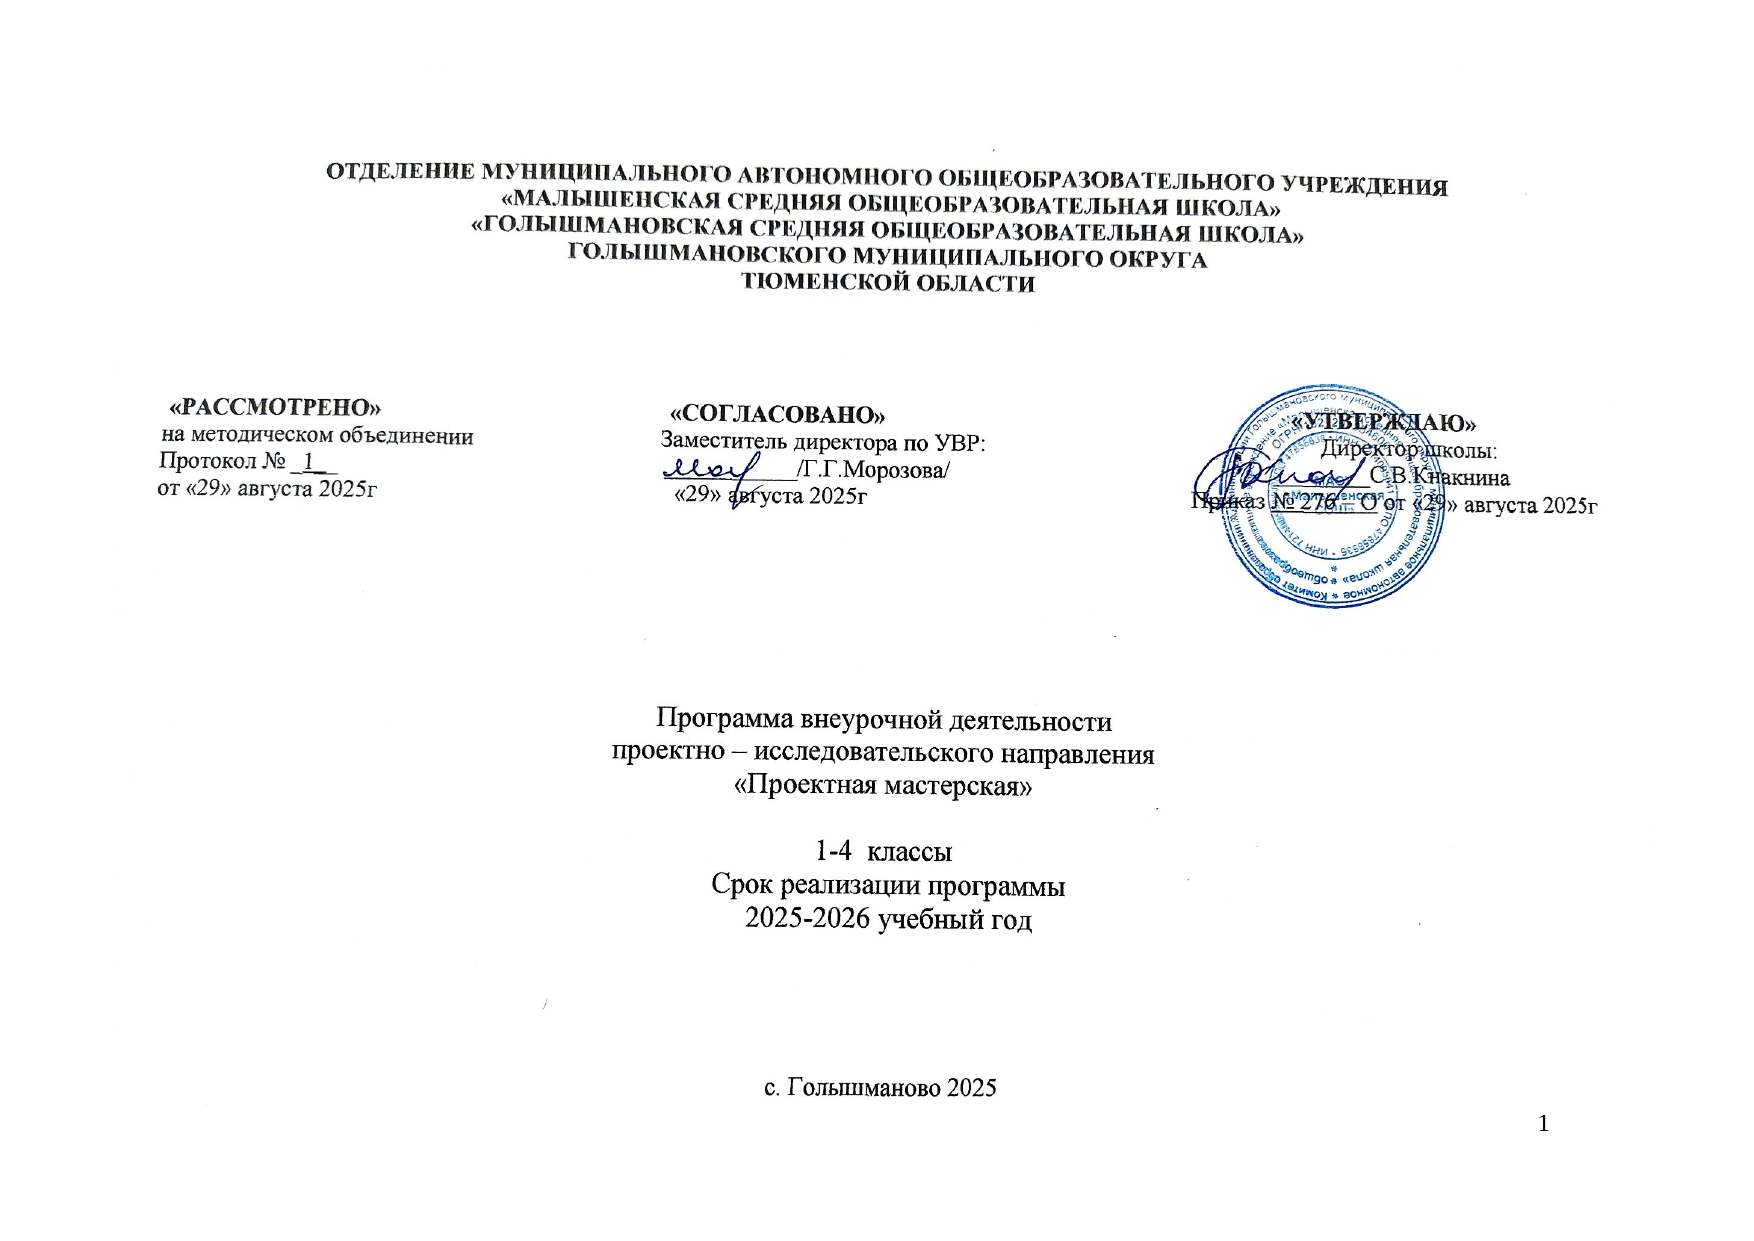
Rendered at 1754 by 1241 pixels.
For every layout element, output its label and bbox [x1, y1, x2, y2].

picture [112, 66, 1653, 1115]
